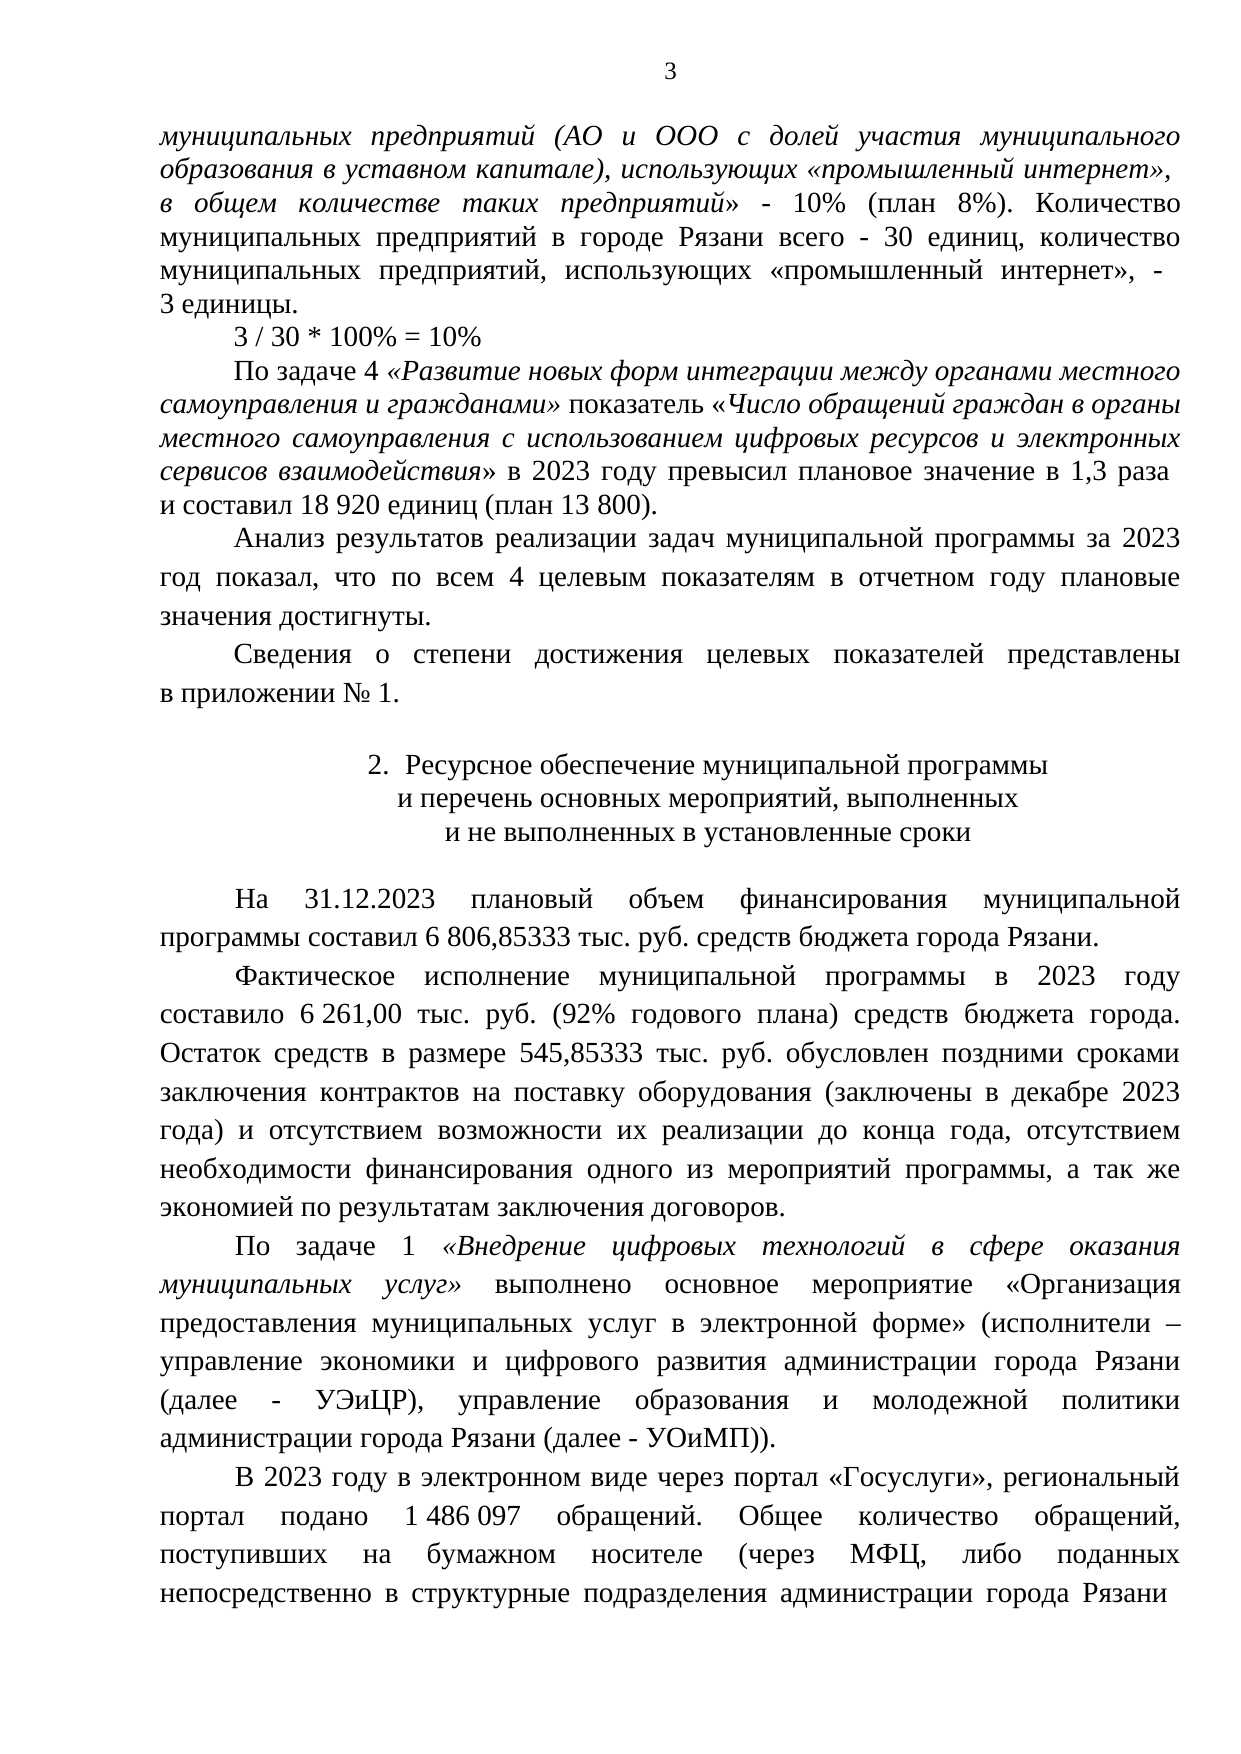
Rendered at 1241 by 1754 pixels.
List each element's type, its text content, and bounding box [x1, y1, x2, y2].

text и перечень основных мероприятий, выполненных [159, 780, 1181, 814]
text Анализ результатов реализации задач муниципальной программы за 2023 год показал, что по всем 4 целевым показателям в отчетном году плановые значения достигнуты. [159, 521, 1181, 631]
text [159, 118, 1181, 319]
text На 31.12.2023 плановый объем финансирования муниципальной программы составил 6 806,85333 тыс. руб. средств бюджета города Рязани. [159, 881, 1181, 953]
text По задаче 4 «Развитие новых форм интеграции между органами местного самоуправления и гражданами» показатель «Число обращений граждан в органы местного самоуправления с использованием цифровых ресурсов и электронных сервисов взаимодействия» в 2023 году превысил плановое значение в 1,3 раза и составил 18 920 единиц (план 13 800). [159, 353, 1181, 521]
text Сведения о степени достижения целевых показателей представлены в приложении № 1. [159, 636, 1181, 708]
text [159, 1459, 1181, 1608]
text 3 / 30 * 100% = 10% [159, 319, 1181, 353]
list Ресурсное обеспечение муниципальной программы [159, 747, 1181, 780]
text По задаче 1 «Внедрение цифровых технологий в сфере оказания муниципальных услуг» выполнено основное мероприятие «Организация предоставления муниципальных услуг в электронной форме» (исполнители – управление экономики и цифрового развития администрации города Рязани (далее - УЭиЦР), управление образования и молодежной политики администрации города Рязани (далее - УОиМП)). [159, 1228, 1181, 1454]
text Фактическое исполнение муниципальной программы в 2023 году составило 6 261,00 тыс. руб. (92% годового плана) средств бюджета города. Остаток средств в размере 545,85333 тыс. руб. обусловлен поздними сроками заключения контрактов на поставку оборудования (заключены в декабре 2023 года) и отсутствием возможности их реализации до конца года, отсутствием необходимости финансирования одного из мероприятий программы, а так же экономией по результатам заключения договоров. [159, 958, 1181, 1223]
text и не выполненных в установленные сроки [159, 814, 1181, 847]
